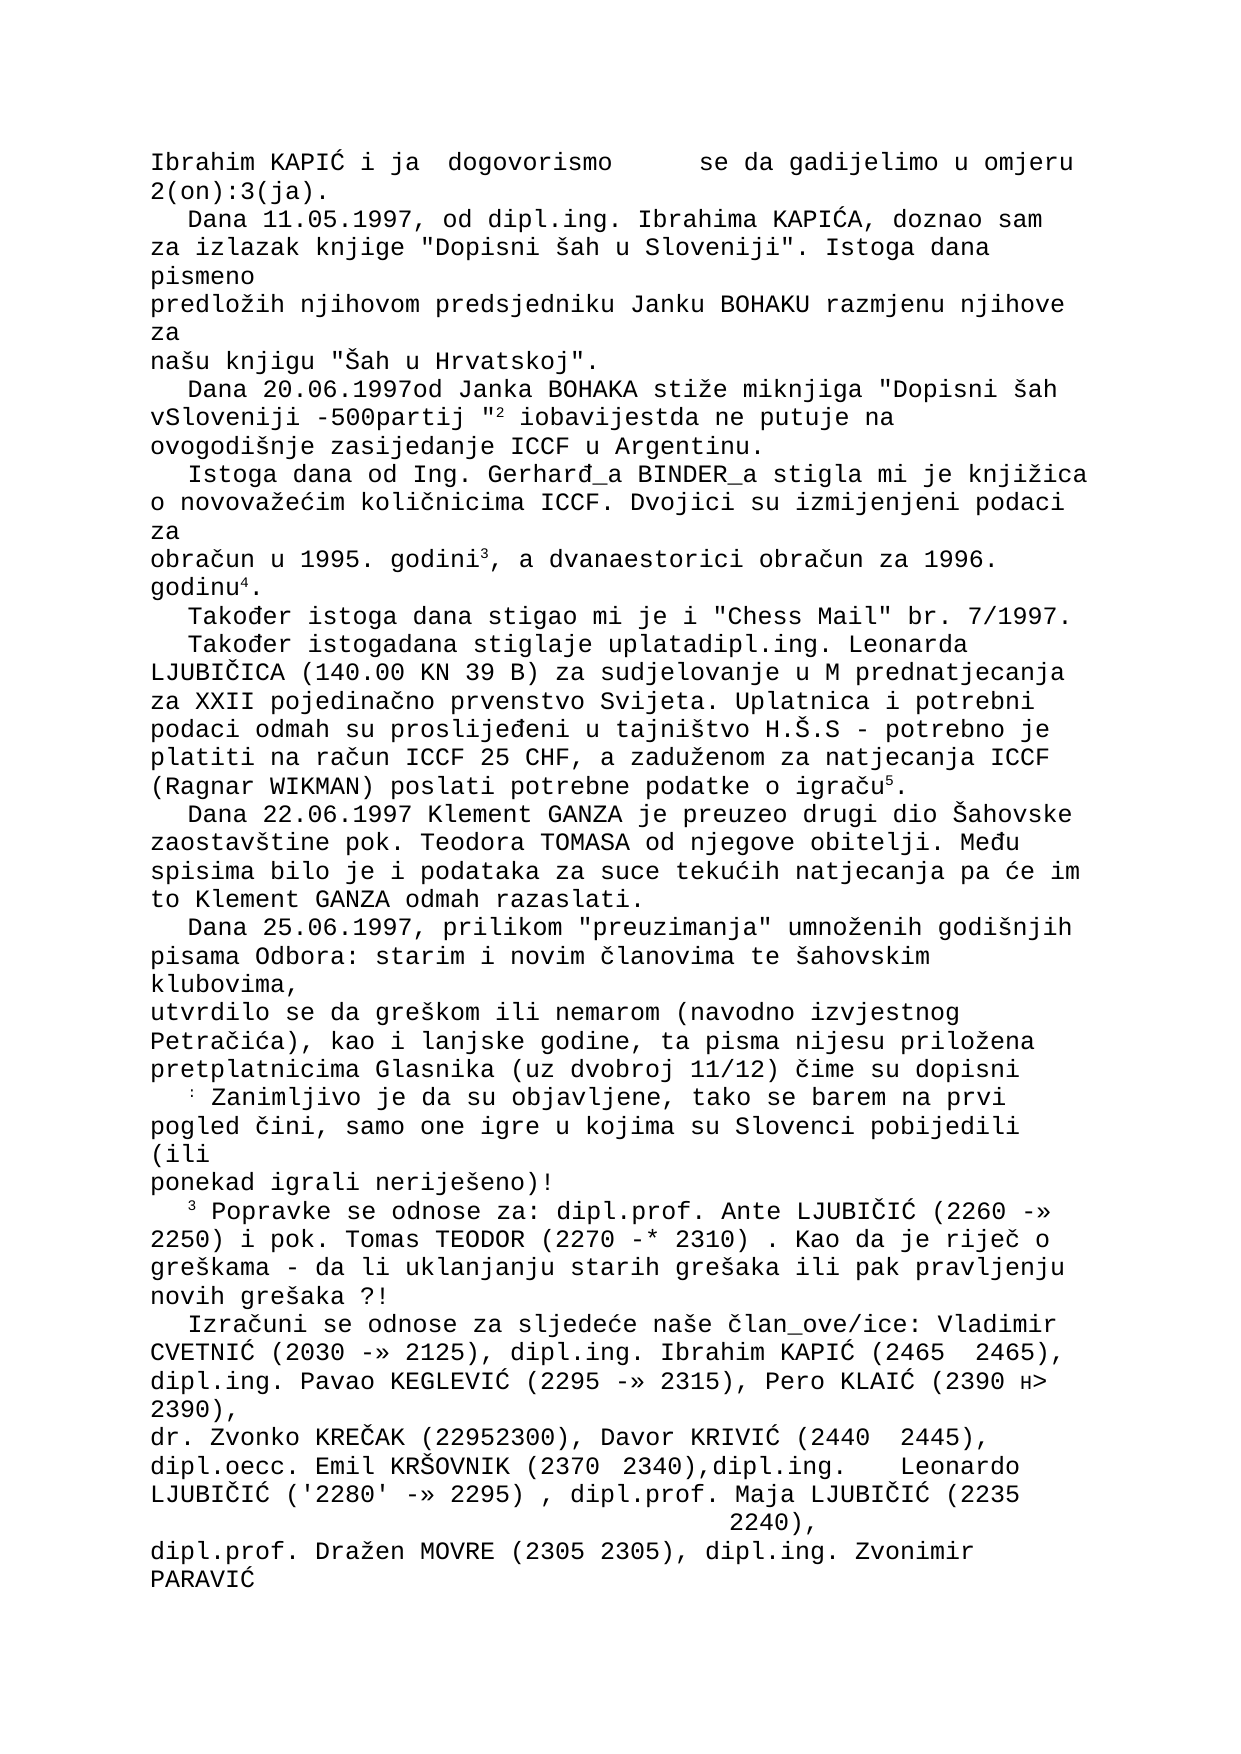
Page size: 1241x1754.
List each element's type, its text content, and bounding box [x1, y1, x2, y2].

text Dana 25.06.1997, prilikom "preuzimanja" umnoženih godišnjih pisama Odbora: starim i novim članovima te šahovskim klubovima, utvrdilo se da greškom ili nemarom (navodno izvjestnog Petračića), kao i lanjske godine, ta pisma nijesu priložena pretplatnicima Glasnika (uz dvobroj 11/12) čime su dopisni [150, 915, 1090, 1085]
text Istoga dana od Ing. Gerharđ_a BINDER_a stigla mi je knjižica o novovažećim količnicima ICCF. Dvojici su izmijenjeni podaci za obračun u 1995. godini3, a dvanaestorici obračun za 1996. godinu4. [150, 462, 1090, 603]
text dipl.oecc. Emil KRŠOVNIK (2370 2340), dipl.ing. Leonardo [150, 1453, 1090, 1482]
text LJUBIČIĆ ('2280' -» 2295) , dipl.prof. Maja LJUBIČIĆ (2235 2240) , [150, 1482, 1090, 1538]
text LJUBIČICA (140.00 KN 39 B) za sudjelovanje u M prednatjecanja za XXII pojedinačno prvenstvo Svijeta. Uplatnica i potrebni podaci odmah su proslijeđeni u tajništvo H.Š.S - potrebno je platiti na račun ICCF 25 CHF, a zaduženom za natjecanja ICCF (Ragnar WIKMAN) poslati potrebne podatke o igraču5. [150, 660, 1090, 802]
text : Zanimljivo je da su objavljene, tako se barem na prvi pogled čini, samo one igre u kojima su Slovenci pobijedili (ili ponekad igrali neriješeno)! [150, 1085, 1090, 1198]
text Dana 20.06.1997 od Janka BOHAKA stiže mi knjiga "Dopisni šah [150, 377, 1090, 405]
text v Sloveniji - 500 partij "2 i obavijest da ne putuje na [150, 405, 1090, 433]
text Dana 11.05.1997, od dipl.ing. Ibrahima KAPIĆA, doznao sam za izlazak knjige "Dopisni šah u Sloveniji". Istoga dana pismeno predložih njihovom predsjedniku Janku BOHAKU razmjenu njihove za našu knjigu "Šah u Hrvatskoj". [150, 207, 1090, 377]
text Također istoga dana stigla je uplata dipl.ing. Leonarda [150, 632, 1090, 660]
text dipl.prof. Dražen MOVRE (2305 2305), dipl.ing. Zvonimir PARAVIĆ [150, 1538, 1090, 1595]
text Ibrahim KAPIĆ i ja dogovorismo se da ga dijelimo u omjeru [150, 150, 1090, 178]
text 3 Popravke se odnose za: dipl.prof. Ante LJUBIČIĆ (2260 -» 2250) i pok. Tomas TEODOR (2270 -* 2310) . Kao da je riječ o greškama - da li uklanjanju starih grešaka ili pak pravljenju novih grešaka ?! [150, 1198, 1090, 1312]
text ovogodišnje zasijedanje ICCF u Argentinu. [150, 433, 1090, 462]
text 2(on):3(ja). [150, 178, 1090, 207]
text Izračuni se odnose za sljedeće naše član_ove/ice: Vladimir CVETNIĆ (2030 -» 2125), dipl.ing. Ibrahim KAPIĆ (2465 2465), [150, 1312, 1090, 1368]
text dipl.ing. Pavao KEGLEVIĆ (2295 -» 2315), Pero KLAIĆ (2390 h> 2390), dr. Zvonko KREČAK (2295 2300), Davor KRIVIĆ (2440 2445), [150, 1368, 1090, 1453]
text Također istoga dana stigao mi je i "Chess Mail" br. 7/1997. [150, 603, 1090, 632]
text Dana 22.06.1997 Klement GANZA je preuzeo drugi dio Šahovske zaostavštine pok. Teodora TOMASA od njegove obitelji. Među spisima bilo je i podataka za suce tekućih natjecanja pa će im to Klement GANZA odmah razaslati. [150, 802, 1090, 915]
